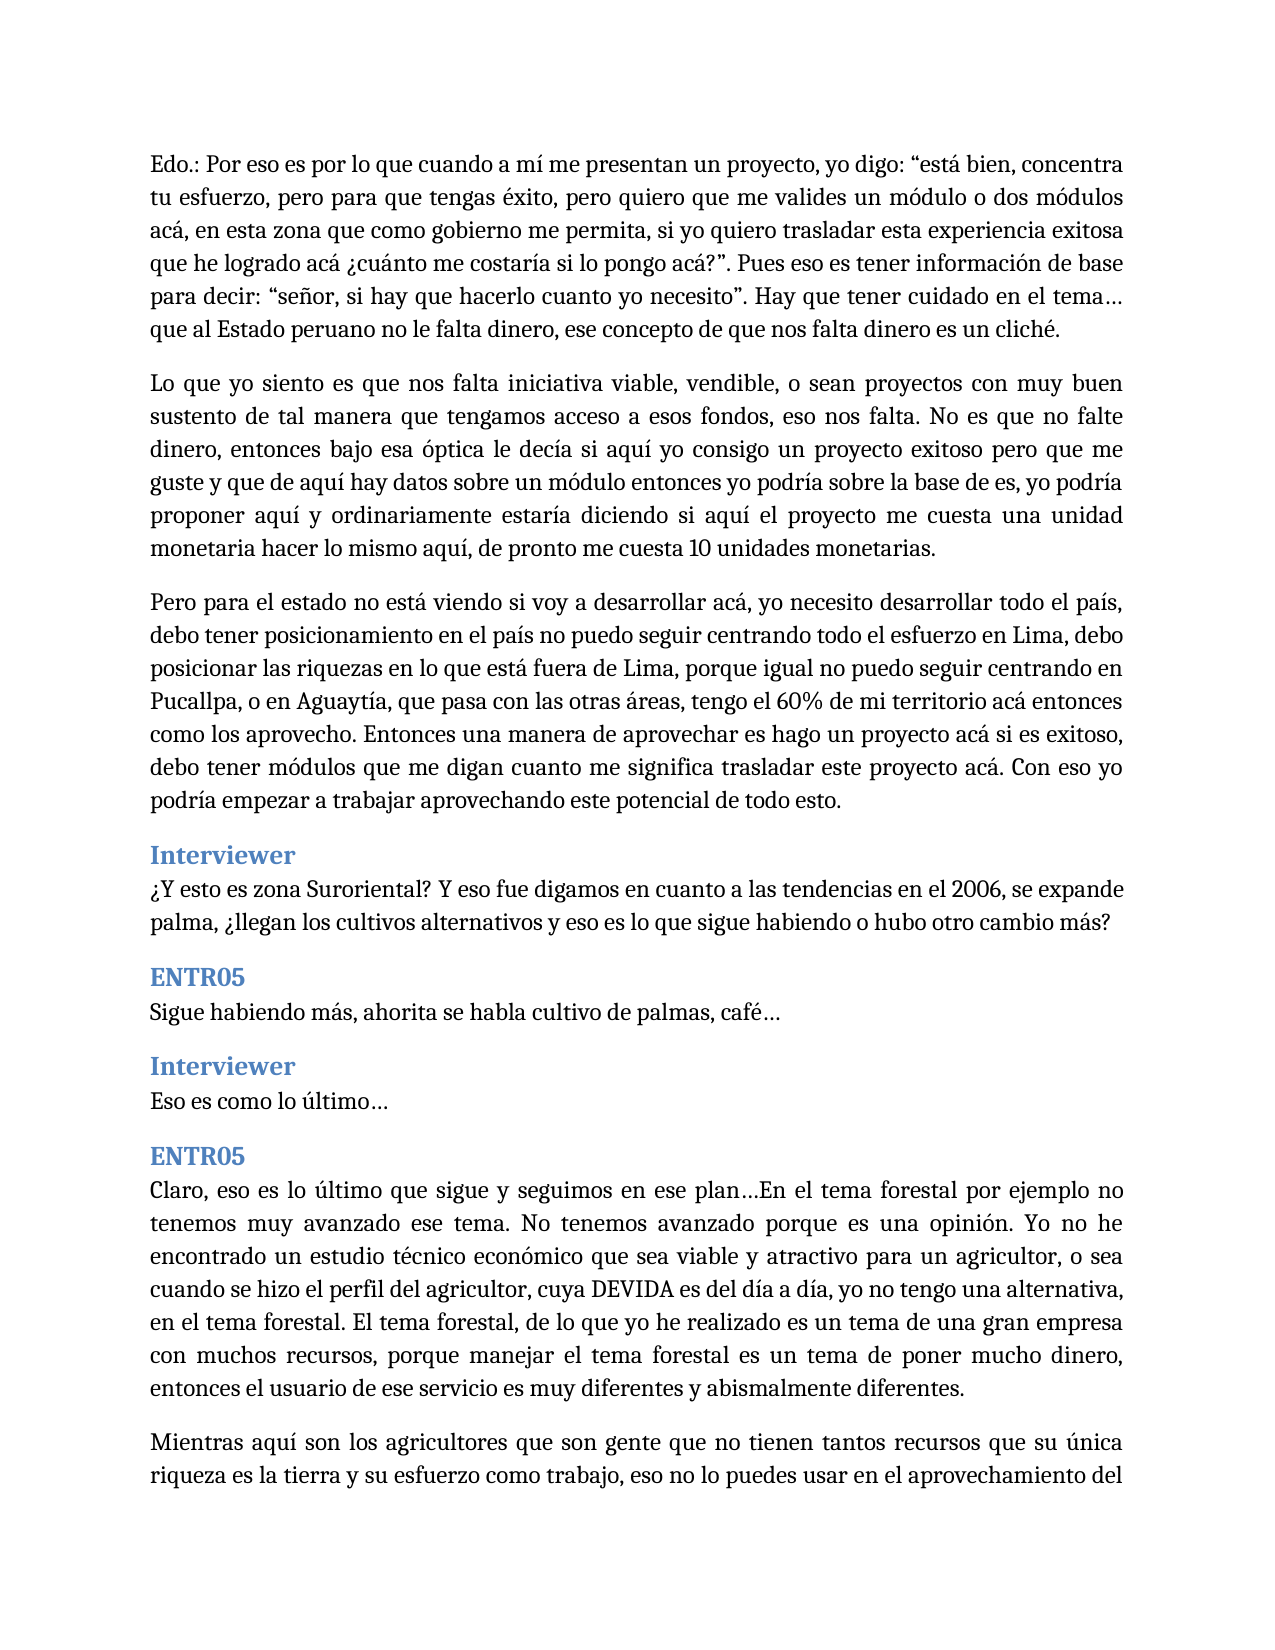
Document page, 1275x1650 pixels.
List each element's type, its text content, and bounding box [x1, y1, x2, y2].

text Edo.: Por eso es por lo que cuando a mí me presentan un proyecto, yo digo: “está bien, concentra tu esfuerzo, pero para que tengas éxito, pero quiero que me valides un módulo o dos módulos acá, en esta zona que como gobierno me permita, si yo quiero trasladar esta experiencia exitosa que he logrado acá ¿cuánto me costaría si lo pongo acá?”. Pues eso es tener información de base para decir: “señor, si hay que hacerlo cuanto yo necesito”. Hay que tener cuidado en el tema… que al Estado peruano no le falta dinero, ese concepto de que nos falta dinero es un cliché. [150, 150, 1125, 344]
text ENTR05 Sigue habiendo más, ahorita se habla cultivo de palmas, café… [150, 962, 1125, 1026]
text Interviewer Eso es como lo último… [150, 1051, 1125, 1116]
text Lo que yo siento es que nos falta iniciativa viable, vendible, o sean proyectos con muy buen sustento de tal manera que tengamos acceso a esos fondos, eso nos falta. No es que no falte dinero, entonces bajo esa óptica le decía si aquí yo consigo un proyecto exitoso pero que me guste y que de aquí hay datos sobre un módulo entonces yo podría sobre la base de es, yo podría proponer aquí y ordinariamente estaría diciendo si aquí el proyecto me cuesta una unidad monetaria hacer lo mismo aquí, de pronto me cuesta 10 unidades monetarias. [150, 369, 1125, 563]
text ENTR05 Claro, eso es lo último que sigue y seguimos en ese plan…En el tema forestal por ejemplo no tenemos muy avanzado ese tema. No tenemos avanzado porque es una opinión. Yo no he encontrado un estudio técnico económico que sea viable y atractivo para un agricultor, o sea cuando se hizo el perfil del agricultor, cuya DEVIDA es del día a día, yo no tengo una alternativa, en el tema forestal. El tema forestal, de lo que yo he realizado es un tema de una gran empresa con muchos recursos, porque manejar el tema forestal es un tema de poner mucho dinero, entonces el usuario de ese servicio es muy diferentes y abismalmente diferentes. [150, 1141, 1125, 1403]
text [150, 1428, 1125, 1490]
text Pero para el estado no está viendo si voy a desarrollar acá, yo necesito desarrollar todo el país, debo tener posicionamiento en el país no puedo seguir centrando todo el esfuerzo en Lima, debo posicionar las riquezas en lo que está fuera de Lima, porque igual no puedo seguir centrando en Pucallpa, o en Aguaytía, que pasa con las otras áreas, tengo el 60% de mi territorio acá entonces como los aprovecho. Entonces una manera de aprovechar es hago un proyecto acá si es exitoso, debo tener módulos que me digan cuanto me significa trasladar este proyecto acá. Con eso yo podría empezar a trabajar aprovechando este potencial de todo esto. [150, 588, 1125, 815]
text Interviewer ¿Y esto es zona Suroriental? Y eso fue digamos en cuanto a las tendencias en el 2006, se expande palma, ¿llegan los cultivos alternativos y eso es lo que sigue habiendo o hubo otro cambio más? [150, 840, 1125, 937]
